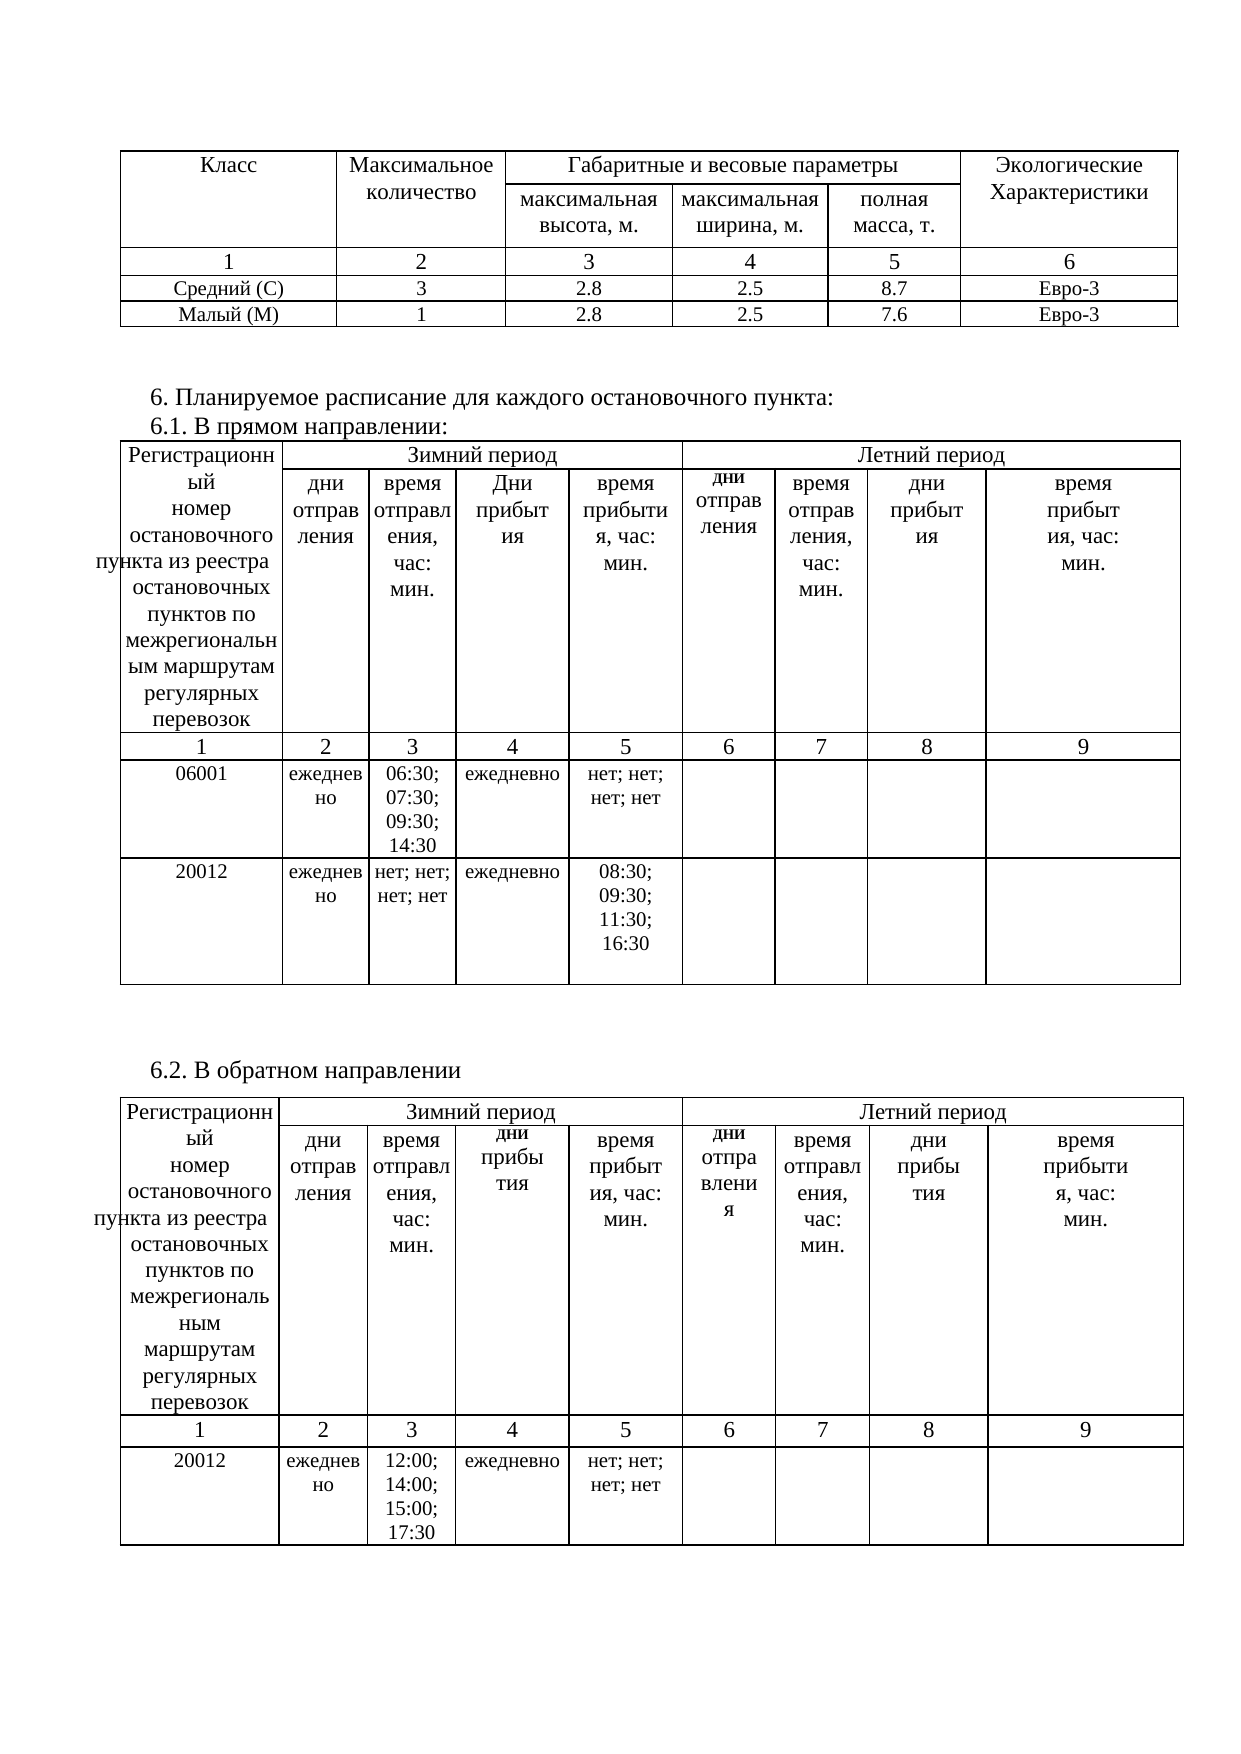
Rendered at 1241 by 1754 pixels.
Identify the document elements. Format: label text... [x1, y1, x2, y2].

table_cell Малый (М) [121, 302, 336, 326]
table_cell 3 [506, 248, 672, 274]
table_cell время отправл ения, час: мин. [368, 1126, 455, 1414]
table_cell [987, 859, 1180, 984]
table_cell 5 [570, 1416, 682, 1446]
table_cell ежедневно [283, 859, 368, 984]
table_cell время прибыт ия, час: мин. [570, 1126, 682, 1414]
table_cell полная масса, т. [829, 185, 960, 247]
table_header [121, 1098, 278, 1414]
table_cell дни отправ ления [280, 1126, 367, 1414]
table_header Летний период [683, 442, 1180, 468]
table_cell 2.5 [673, 276, 827, 300]
table_cell нет; нет; нет; нет [370, 859, 455, 984]
table_cell Евро-3 [961, 276, 1177, 300]
table_cell 8 [868, 733, 985, 759]
table_cell [683, 859, 774, 984]
table_cell 3 [368, 1416, 455, 1446]
table_cell 08:30; 09:30; 11:30; 16:30 [570, 859, 682, 984]
table_cell время отправ ления, час: мин. [776, 470, 867, 731]
table_cell 20012 [121, 1448, 278, 1544]
table_cell 4 [456, 1416, 568, 1446]
table_cell ДНИ отправ ления [683, 470, 774, 731]
table_cell 2 [283, 733, 368, 759]
table_cell 8 [870, 1416, 987, 1446]
table_cell Евро-3 [961, 302, 1177, 326]
table_cell 4 [673, 248, 827, 274]
table_cell 6 [961, 248, 1177, 274]
table_header Летний период [683, 1098, 1183, 1124]
table_header Зимний период [280, 1098, 682, 1124]
table_cell 2 [337, 248, 505, 274]
table_cell [776, 761, 867, 857]
table_cell ДНИ отпра влени я [683, 1126, 775, 1414]
table_cell [870, 1448, 987, 1544]
table_cell ежедневно [280, 1448, 367, 1544]
table_cell время прибыти я, час: мин. [989, 1126, 1183, 1414]
table_cell 3 [337, 276, 505, 300]
table_cell [776, 859, 867, 984]
table_cell дни прибы тия [870, 1126, 987, 1414]
table_cell время отправл ения, час: мин. [776, 1126, 869, 1414]
table_cell 2.8 [506, 276, 672, 300]
table_cell [868, 761, 985, 857]
text 6.2. В обратном направлении [150, 1055, 1090, 1084]
table_cell [987, 761, 1180, 857]
table_cell [683, 761, 774, 857]
table_cell 3 [370, 733, 455, 759]
table_cell дни отправ ления [283, 470, 368, 731]
table_cell 9 [987, 733, 1180, 759]
table_header Габаритные и весовые параметры [506, 152, 960, 183]
table_cell 1 [121, 733, 282, 759]
table_cell 06001 [121, 761, 282, 857]
table_cell 1 [121, 248, 336, 274]
table_cell 1 [337, 302, 505, 326]
table_cell 4 [457, 733, 568, 759]
table_header Экологические Характеристики [961, 152, 1177, 247]
table_cell Средний (С) [121, 276, 336, 300]
table_cell 7.6 [829, 302, 960, 326]
table_cell время прибыт ия, час: мин. [987, 470, 1180, 731]
table_cell время отправл ения, час: мин. [370, 470, 455, 731]
table_cell максимальная ширина, м. [673, 185, 827, 247]
table_cell 1 [121, 1416, 278, 1446]
table_cell [868, 859, 985, 984]
table_cell 6 [683, 733, 774, 759]
table_cell 9 [989, 1416, 1183, 1446]
table_header Зимний период [283, 442, 682, 468]
table_header Класс [121, 152, 336, 247]
table_cell 06:30; 07:30; 09:30; 14:30 [370, 761, 455, 857]
table_cell ежедневно [456, 1448, 568, 1544]
table_cell 2.5 [673, 302, 827, 326]
table_cell ДНИ прибы тия [456, 1126, 568, 1414]
table_cell дни прибыт ия [868, 470, 985, 731]
table_cell ежедневно [283, 761, 368, 857]
table_cell максимальная высота, м. [506, 185, 672, 247]
table_cell 12:00; 14:00; 15:00; 17:30 [368, 1448, 455, 1544]
table_cell время прибыти я, час: мин. [570, 470, 682, 731]
text 6.1. В прямом направлении: [150, 411, 1090, 440]
table_cell Дни прибыт ия [457, 470, 568, 731]
table_cell ежедневно [457, 859, 568, 984]
table_cell нет; нет; нет; нет [570, 761, 682, 857]
text 6. Планируемое расписание для каждого остановочного пункта: [150, 382, 1090, 411]
table_cell 8.7 [829, 276, 960, 300]
table_cell ежедневно [457, 761, 568, 857]
table_cell 5 [829, 248, 960, 274]
table_cell 6 [683, 1416, 775, 1446]
table_cell нет; нет; нет; нет [570, 1448, 682, 1544]
table_cell 20012 [121, 859, 282, 984]
table_header Максимальное количество [337, 152, 505, 247]
table_cell [776, 1448, 869, 1544]
table_header Регистрационный номер остановочного пункта из реестра остановочных пунктов по межрегиональным маршрутам регулярных перевозок [121, 442, 282, 731]
table_cell 7 [776, 733, 867, 759]
table_cell 2 [280, 1416, 367, 1446]
table_cell [683, 1448, 775, 1544]
table_cell 2.8 [506, 302, 672, 326]
table_cell 5 [570, 733, 682, 759]
table_cell 7 [776, 1416, 869, 1446]
table_cell [989, 1448, 1183, 1544]
